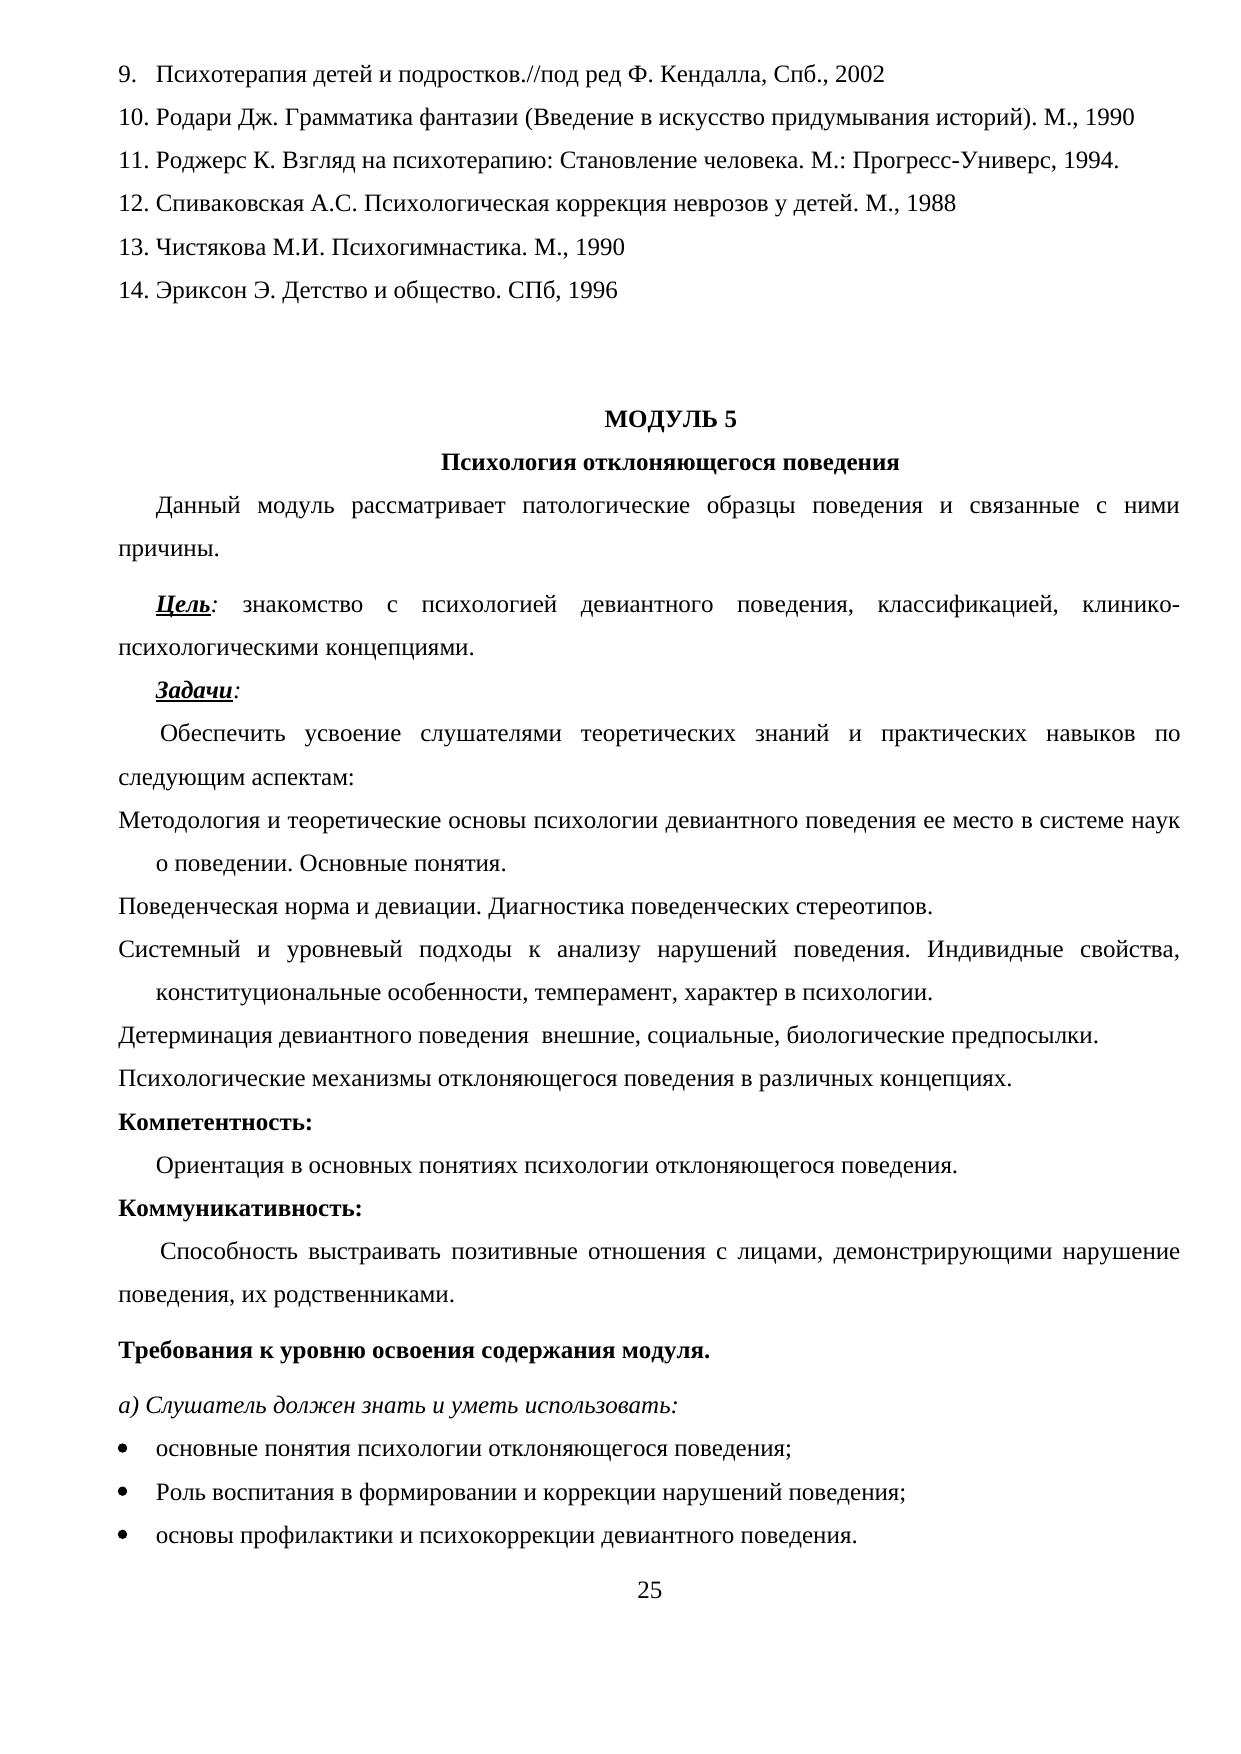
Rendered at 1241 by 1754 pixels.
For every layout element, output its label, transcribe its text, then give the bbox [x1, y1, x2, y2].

text Требования к уровню освоения содержания модуля. [118, 1335, 1181, 1363]
text Системный и уровневый подходы к анализу нарушений поведения. Индивидные свойства, конституциональные особенности, темперамент, характер в психологии. [118, 934, 1181, 1006]
text Психологические механизмы отклоняющегося поведения в различных концепциях. [118, 1063, 1181, 1092]
text Цель: знакомство с психологией девиантного поведения, классификацией, клинико-психологическими концепциями. [118, 589, 1181, 661]
list Психотерапия детей и подростков.//под ред Ф. Кендалла, Спб., 2002 [118, 59, 1175, 88]
text Данный модуль рассматривает патологические образцы поведения и связанные с ними причины. [118, 490, 1181, 562]
list Спиваковская А.С. Психологическая коррекция неврозов у детей. М., 1988 [118, 188, 1175, 217]
list Чистякова М.И. Психогимнастика. М., 1990 [118, 232, 1175, 260]
text Психология отклоняющегося поведения [118, 447, 1181, 476]
list основные понятия психологии отклоняющегося поведения; [118, 1433, 1181, 1462]
list Эриксон Э. Детство и общество. СПб, 1996 [118, 275, 1175, 303]
text Задачи: [118, 675, 1181, 704]
text Коммуникативность: [118, 1193, 1181, 1222]
text Обеспечить усвоение слушателями теоретических знаний и практических навыков по следующим аспектам: [118, 718, 1181, 790]
text Компетентность: [118, 1107, 1181, 1135]
text Способность выстраивать позитивные отношения с лицами, демонстрирующими нарушение поведения, их родственниками. [118, 1236, 1181, 1308]
text Ориентация в основных понятиях психологии отклоняющегося поведения. [118, 1150, 1181, 1178]
text а) Слушатель должен знать и уметь использовать: [118, 1390, 1181, 1419]
list Роджерс К. Взгляд на психотерапию: Становление человека. М.: Прогресс-Универс, 1994. [118, 145, 1175, 174]
text Методология и теоретические основы психологии девиантного поведения ее место в системе наук о поведении. Основные понятия. [118, 805, 1181, 877]
text МОДУЛЬ 5 [118, 404, 1181, 433]
list Роль воспитания в формировании и коррекции нарушений поведения; [118, 1477, 1181, 1505]
text Детерминация девиантного поведения внешние, социальные, биологические предпосылки. [118, 1020, 1181, 1049]
list основы профилактики и психокоррекции девиантного поведения. [118, 1520, 1181, 1548]
text Поведенческая норма и девиации. Диагностика поведенческих стереотипов. [118, 891, 1181, 920]
list Родари Дж. Грамматика фантазии (Введение в искусство придумывания историй). М., 1990 [118, 102, 1175, 131]
